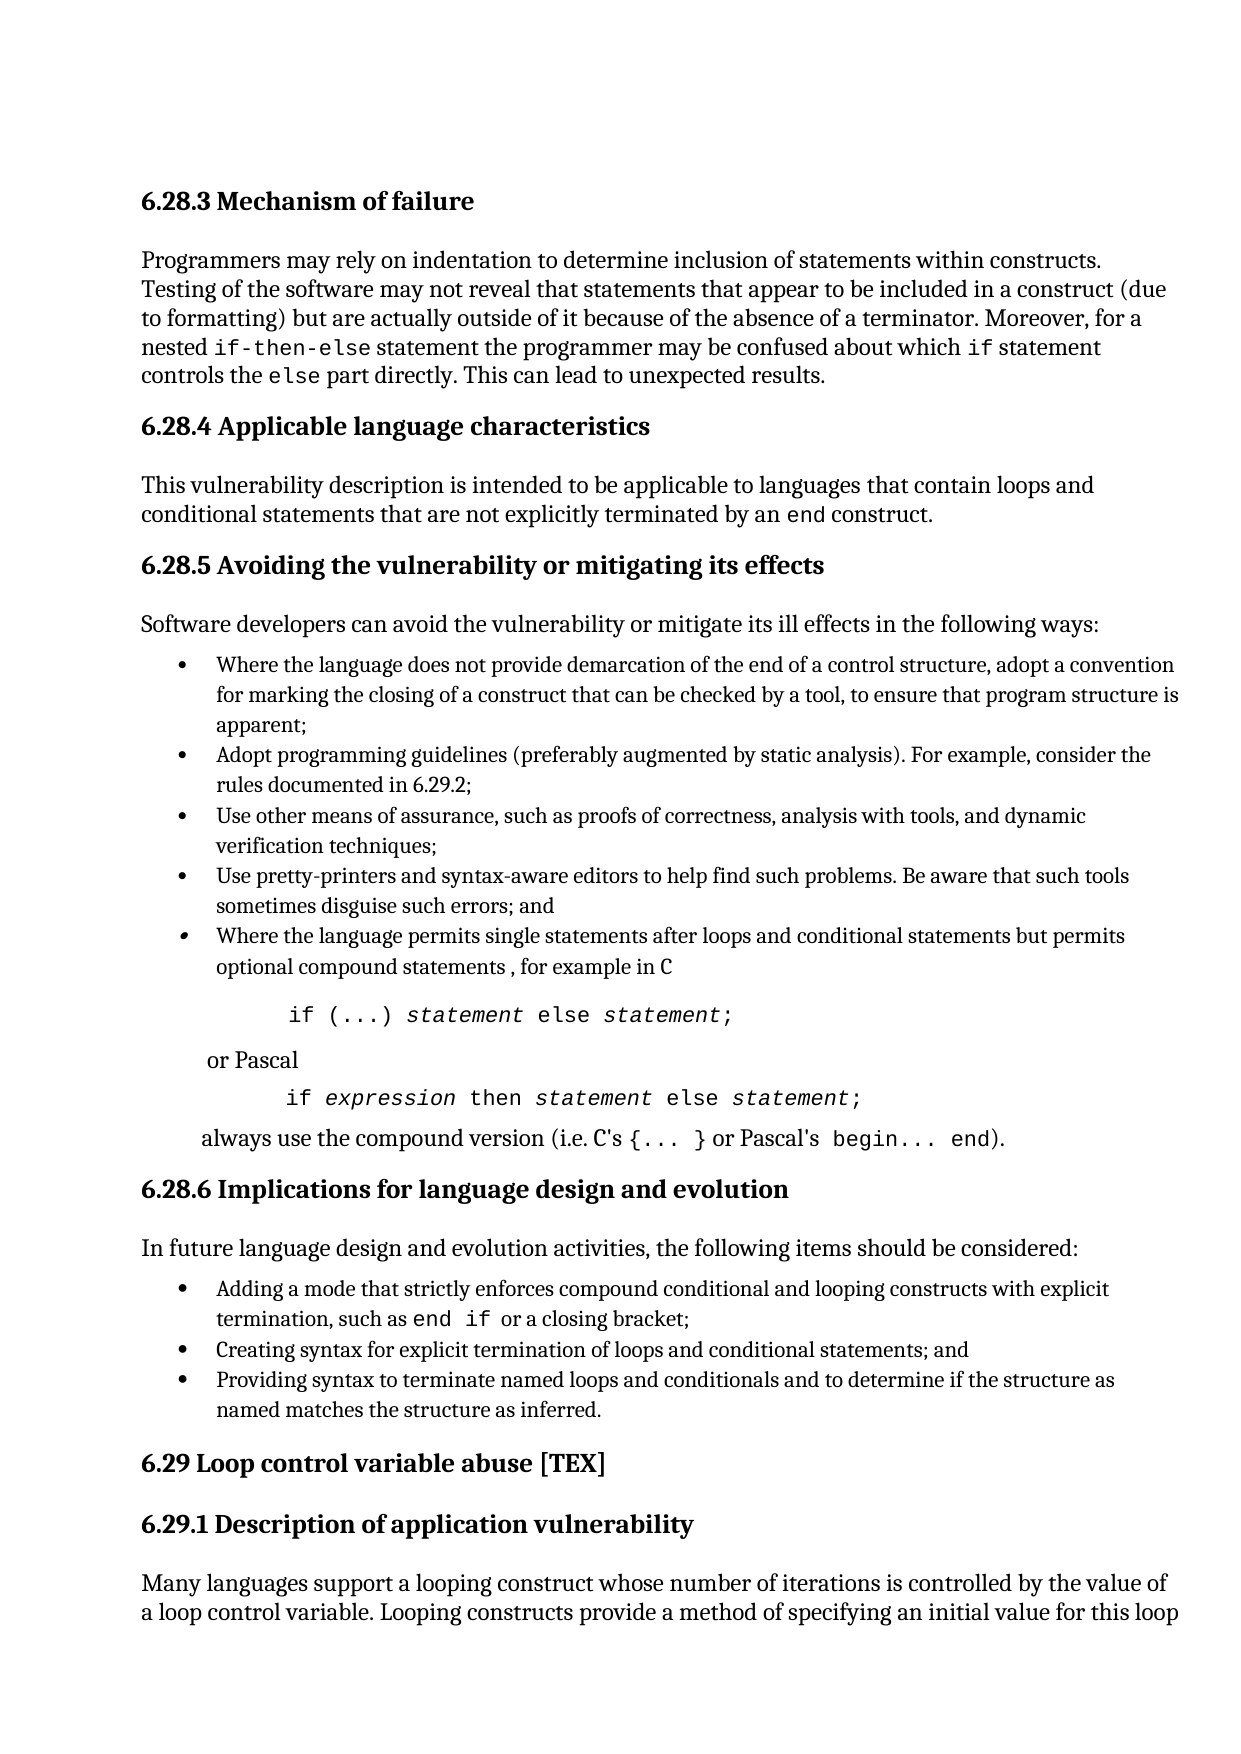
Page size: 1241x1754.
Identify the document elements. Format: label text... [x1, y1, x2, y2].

subtitle 6.28.3 Mechanism of failure [141, 186, 1182, 217]
text Software developers can avoid the vulnerability or mitigate its ill effects in the following ways: [141, 610, 1182, 639]
text In future language design and evolution activities, the following items should be considered: [141, 1234, 1182, 1263]
list Where the language permits single statements after loops and conditional statements but permits optional compound statements , for example in C [178, 923, 1182, 980]
list Creating syntax for explicit termination of loops and conditional statements; and [178, 1337, 1182, 1363]
text always use the compound version (i.e. C's {... } or Pascal's begin... end). [141, 1124, 1182, 1153]
subtitle 6.28.5 Avoiding the vulnerability or mitigating its effects [141, 550, 1182, 581]
subtitle 6.29.1 Description of application vulnerability [141, 1509, 1182, 1540]
text This vulnerability description is intended to be applicable to languages that contain loops and conditional statements that are not explicitly terminated by an end construct. [141, 471, 1182, 529]
list Use pretty-printers and syntax-aware editors to help find such problems. Be aware that such tools sometimes disguise such errors; and [178, 863, 1182, 919]
list Use other means of assurance, such as proofs of correctness, analysis with tools, and dynamic verification techniques; [178, 802, 1182, 859]
subtitle 6.28.4 Applicable language characteristics [141, 411, 1182, 442]
subtitle 6.29 Loop control variable abuse [TEX] [141, 1448, 1182, 1479]
list Adding a mode that strictly enforces compound conditional and looping constructs with explicit termination, such as end if or a closing bracket; [178, 1275, 1182, 1333]
list Adopt programming guidelines (preferably augmented by static analysis). For example, consider the rules documented in 6.29.2; [178, 742, 1182, 799]
text or Pascal [141, 1046, 1182, 1074]
list Where the language does not provide demarcation of the end of a control structure, adopt a convention for marking the closing of a construct that can be checked by a tool, to ensure that program structure is apparent; [178, 651, 1182, 738]
text Programmers may rely on indentation to determine inclusion of statements within constructs. Testing of the software may not reveal that statements that appear to be included in a construct (due to formatting) but are actually outside of it because of the absence of a terminator. Moreover, for a nested if-then-else statement the programmer may be confused about which if statement controls the else part directly. This can lead to unexpected results. [141, 246, 1182, 391]
text if (...) statement else statement; [183, 1004, 1182, 1029]
list Providing syntax to terminate named loops and conditionals and to determine if the structure as named matches the structure as inferred. [178, 1367, 1182, 1423]
subtitle 6.28.6 Implications for language design and evolution [141, 1174, 1182, 1205]
text if expression then statement else statement; [141, 1087, 1182, 1112]
